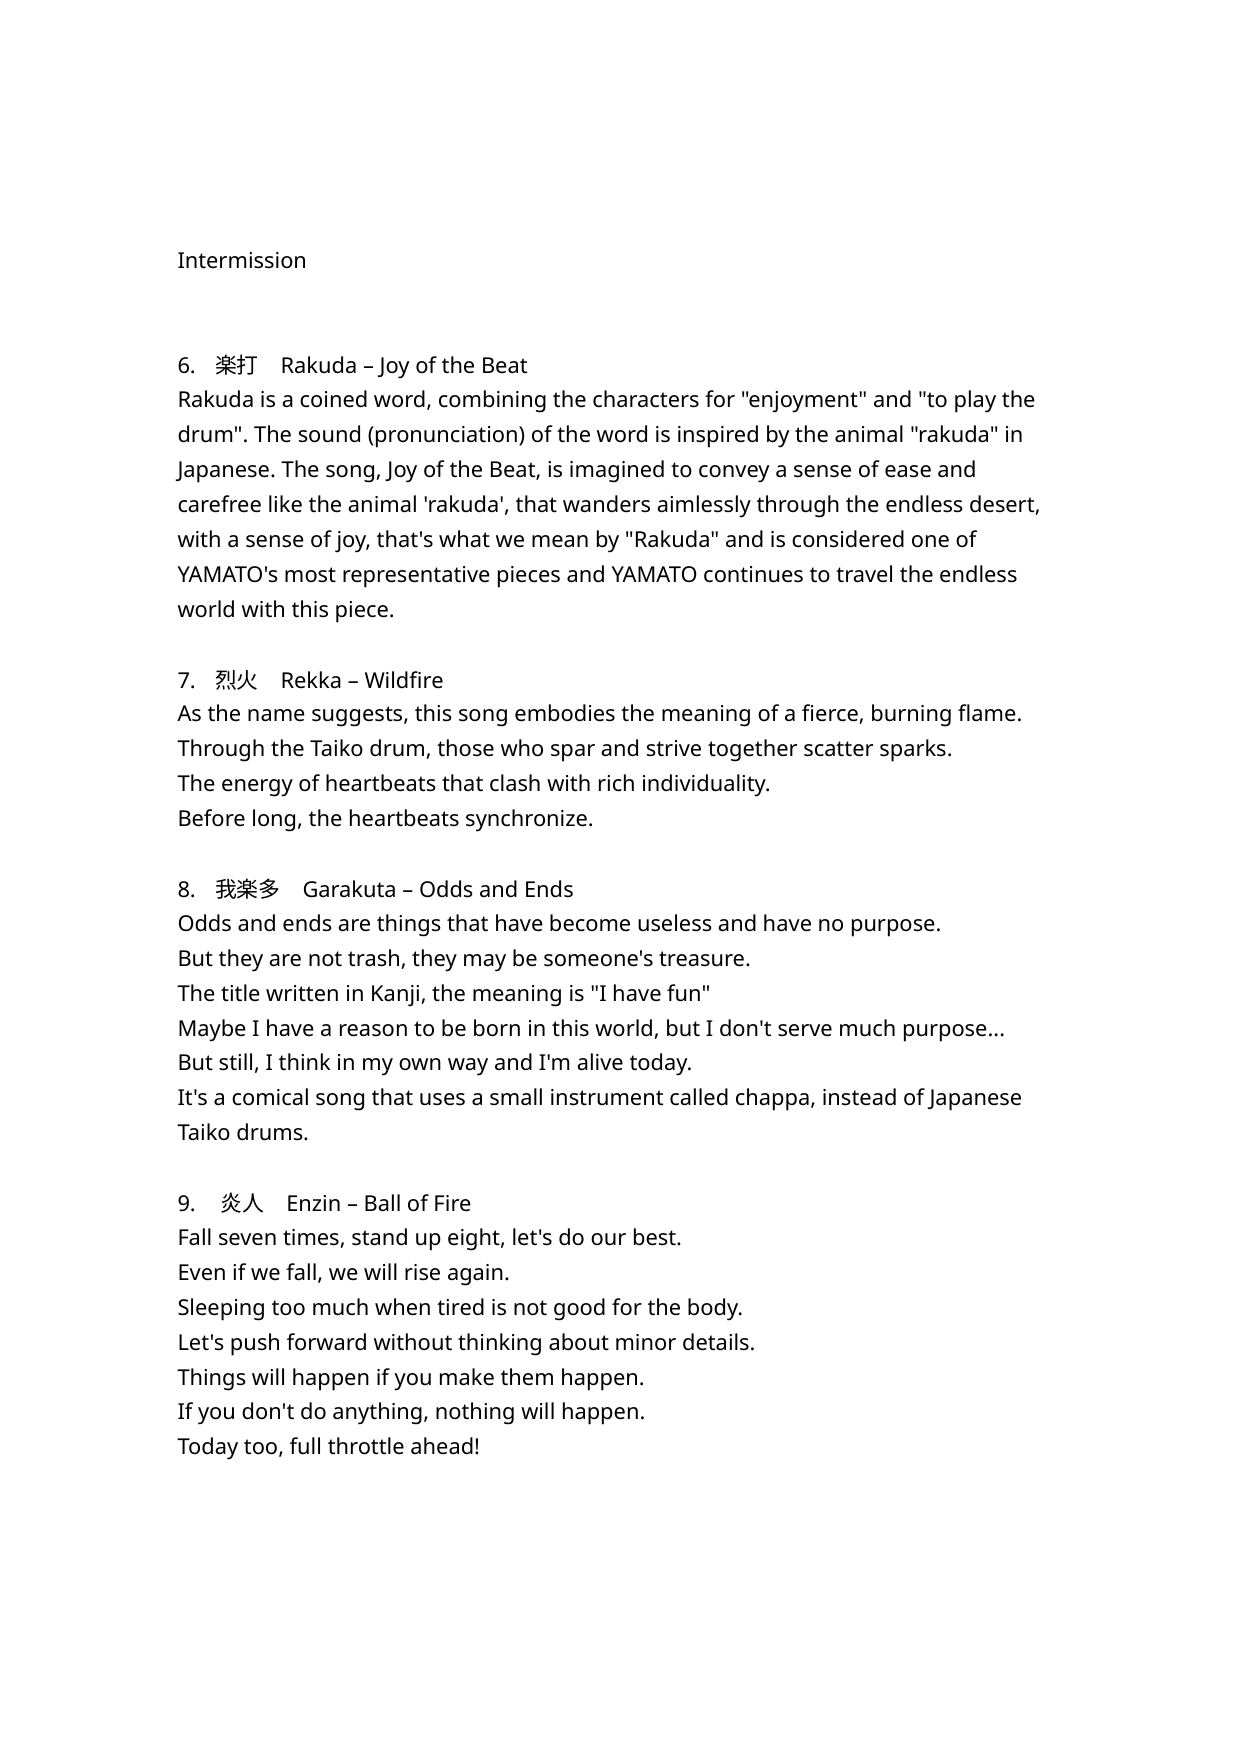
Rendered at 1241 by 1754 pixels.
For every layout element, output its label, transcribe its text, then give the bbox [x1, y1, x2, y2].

text Even if we fall, we will rise again. [177, 1254, 1063, 1289]
text Sleeping too much when tired is not good for the body. [177, 1289, 1063, 1324]
list 楽打 Rakuda – Joy of the Beat [177, 347, 1063, 382]
text Things will happen if you make them happen. [177, 1359, 1063, 1394]
text Fall seven times, stand up eight, let's do our best. [177, 1219, 1063, 1254]
text If you don't do anything, nothing will happen. [177, 1394, 1063, 1429]
text Let's push forward without thinking about minor details. [177, 1324, 1063, 1359]
text Today too, full throttle ahead! [177, 1429, 1063, 1464]
list 我楽多 Garakuta – Odds and Ends [177, 870, 1063, 905]
text Odds and ends are things that have become useless and have no purpose. [177, 905, 1063, 940]
text But still, I think in my own way and I'm alive today. [177, 1045, 1063, 1080]
text The energy of heartbeats that clash with rich individuality. [177, 766, 1063, 801]
text Maybe I have a reason to be born in this world, but I don't serve much purpose... [177, 1010, 1063, 1045]
text It's a comical song that uses a small instrument called chappa, instead of Japanese Taiko drums. [177, 1080, 1063, 1149]
text Rakuda is a coined word, combining the characters for "enjoyment" and "to play the drum". The sound (pronunciation) of the word is inspired by the animal "rakuda" in Japanese. The song, Joy of the Beat, is imagined to convey a sense of ease and carefree like the animal 'rakuda', that wanders aimlessly through the endless desert, with a sense of joy, that's what we mean by "Rakuda" and is considered one of YAMATO's most representative pieces and YAMATO continues to travel the endless world with this piece. [177, 382, 1063, 626]
list 烈火 Rekka – Wildfire [177, 661, 1063, 696]
text Intermission [177, 242, 1063, 277]
text The title written in Kanji, the meaning is "I have fun" [177, 975, 1063, 1010]
list 炎人 Enzin – Ball of Fire [177, 1184, 1063, 1219]
text Through the Taiko drum, those who spar and strive together scatter sparks. [177, 731, 1063, 766]
text But they are not trash, they may be someone's treasure. [177, 940, 1063, 975]
text As the name suggests, this song embodies the meaning of a fierce, burning flame. [177, 696, 1063, 731]
text Before long, the heartbeats synchronize. [177, 801, 1063, 836]
